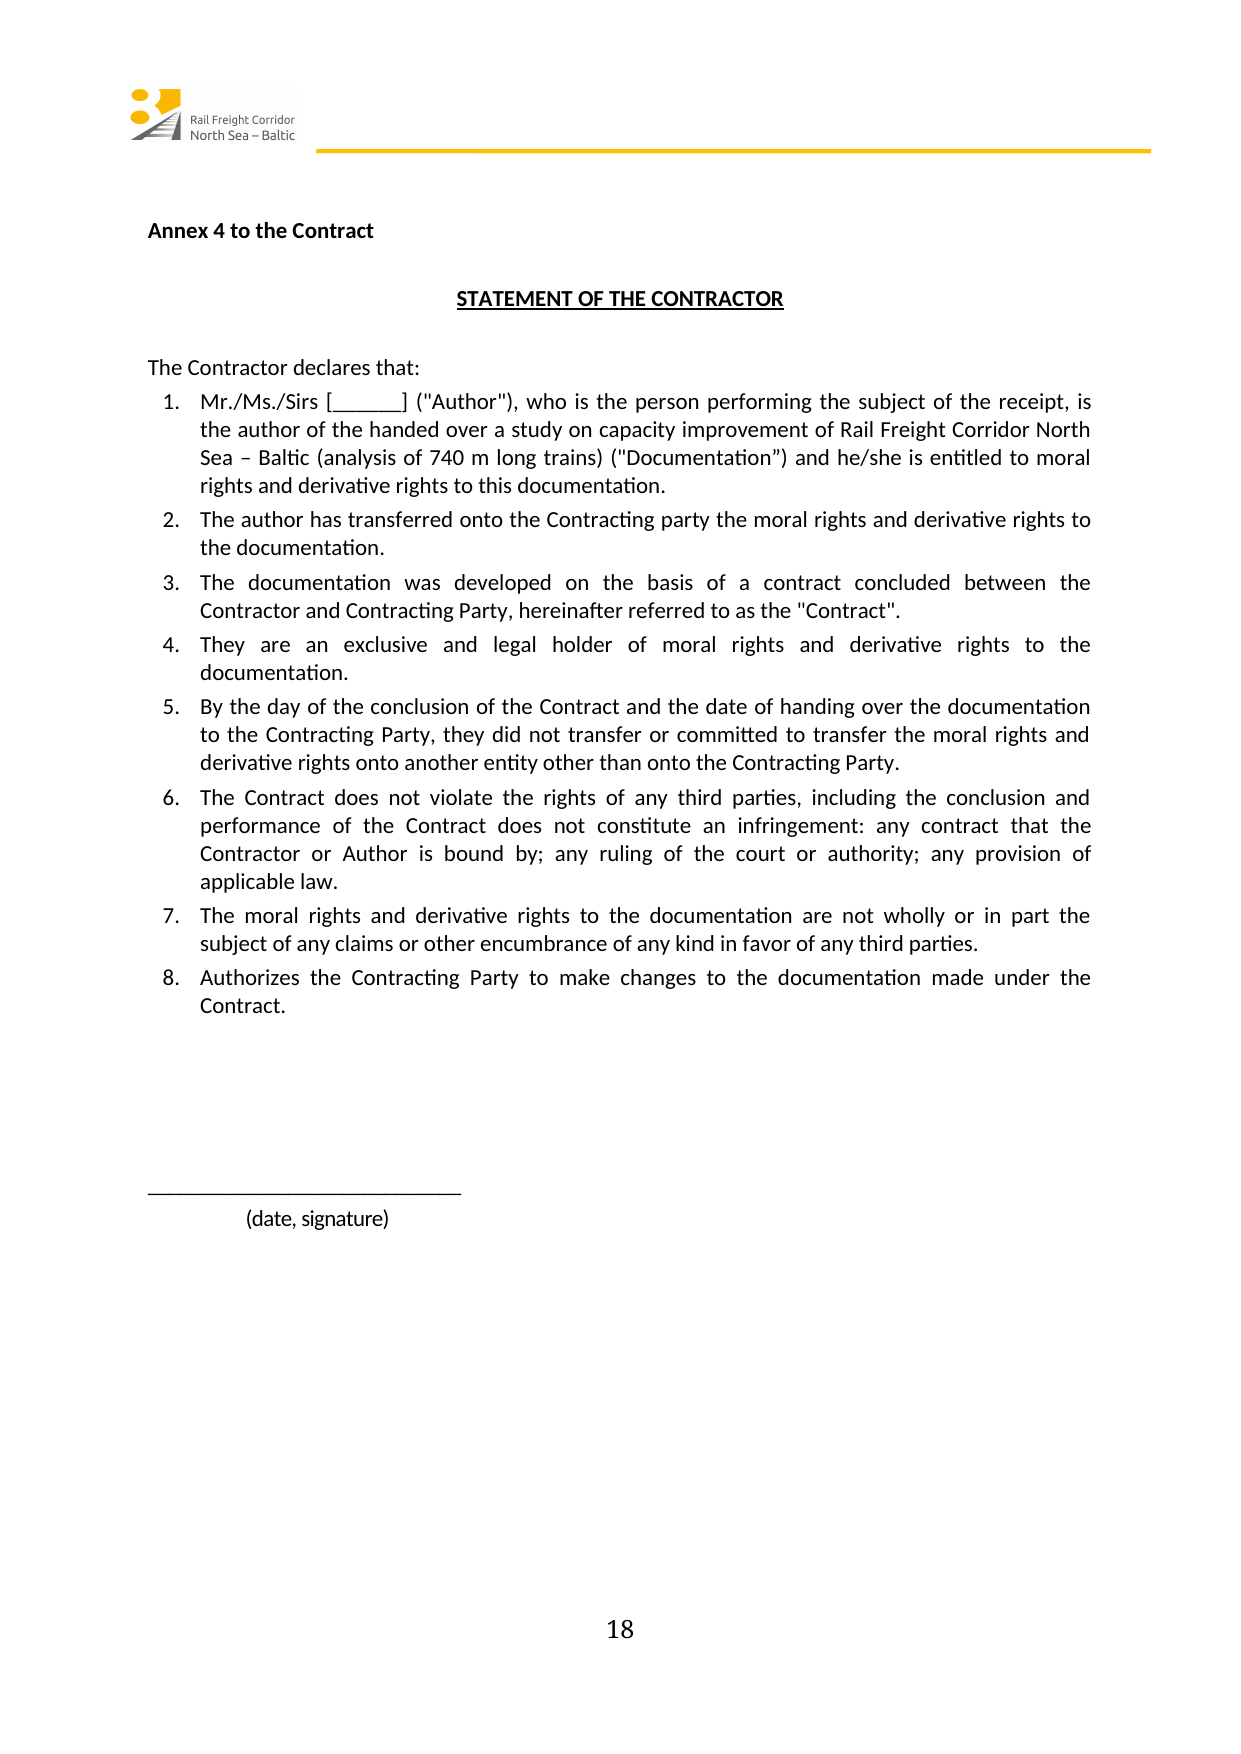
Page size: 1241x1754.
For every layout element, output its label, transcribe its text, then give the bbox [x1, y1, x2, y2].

subtitle The documentation was developed on the basis of a contract concluded between the Contractor and Contracting Party, hereinafter referred to as the "Contract". [162, 568, 1093, 624]
text (date, signature) [148, 1204, 1093, 1233]
text The Contractor declares that: [148, 353, 1093, 381]
text _____________________________ [148, 1170, 1093, 1198]
subtitle Mr./Ms./Sirs [______] ("Author"), who is the person performing the subject of the receipt, is the author of the handed over a study on capacity improvement of Rail Freight Corridor North Sea – Baltic (analysis of 740 m long trains) ("Documentation”) and he/she is entitled to moral rights and derivative rights to this documentation. [162, 387, 1093, 499]
subtitle The author has transferred onto the Contracting party the moral rights and derivative rights to the documentation. [162, 506, 1093, 562]
subtitle The moral rights and derivative rights to the documentation are not wholly or in part the subject of any claims or other encumbrance of any kind in favor of any third parties. [162, 901, 1093, 957]
subtitle Authorizes the Contracting Party to make changes to the documentation made under the Contract. [162, 963, 1093, 1019]
subtitle The Contract does not violate the rights of any third parties, including the conclusion and performance of the Contract does not constitute an infringement: any contract that the Contractor or Author is bound by; any ruling of the court or authority; any provision of applicable law. [162, 783, 1093, 895]
text STATEMENT OF THE CONTRACTOR [148, 284, 1093, 312]
picture [127, 85, 298, 143]
text Annex 4 to the Contract [148, 216, 1093, 244]
subtitle They are an exclusive and legal holder of moral rights and derivative rights to the documentation. [162, 630, 1093, 686]
subtitle By the day of the conclusion of the Contract and the date of handing over the documentation to the Contracting Party, they did not transfer or committed to transfer the moral rights and derivative rights onto another entity other than onto the Contracting Party. [162, 692, 1093, 776]
